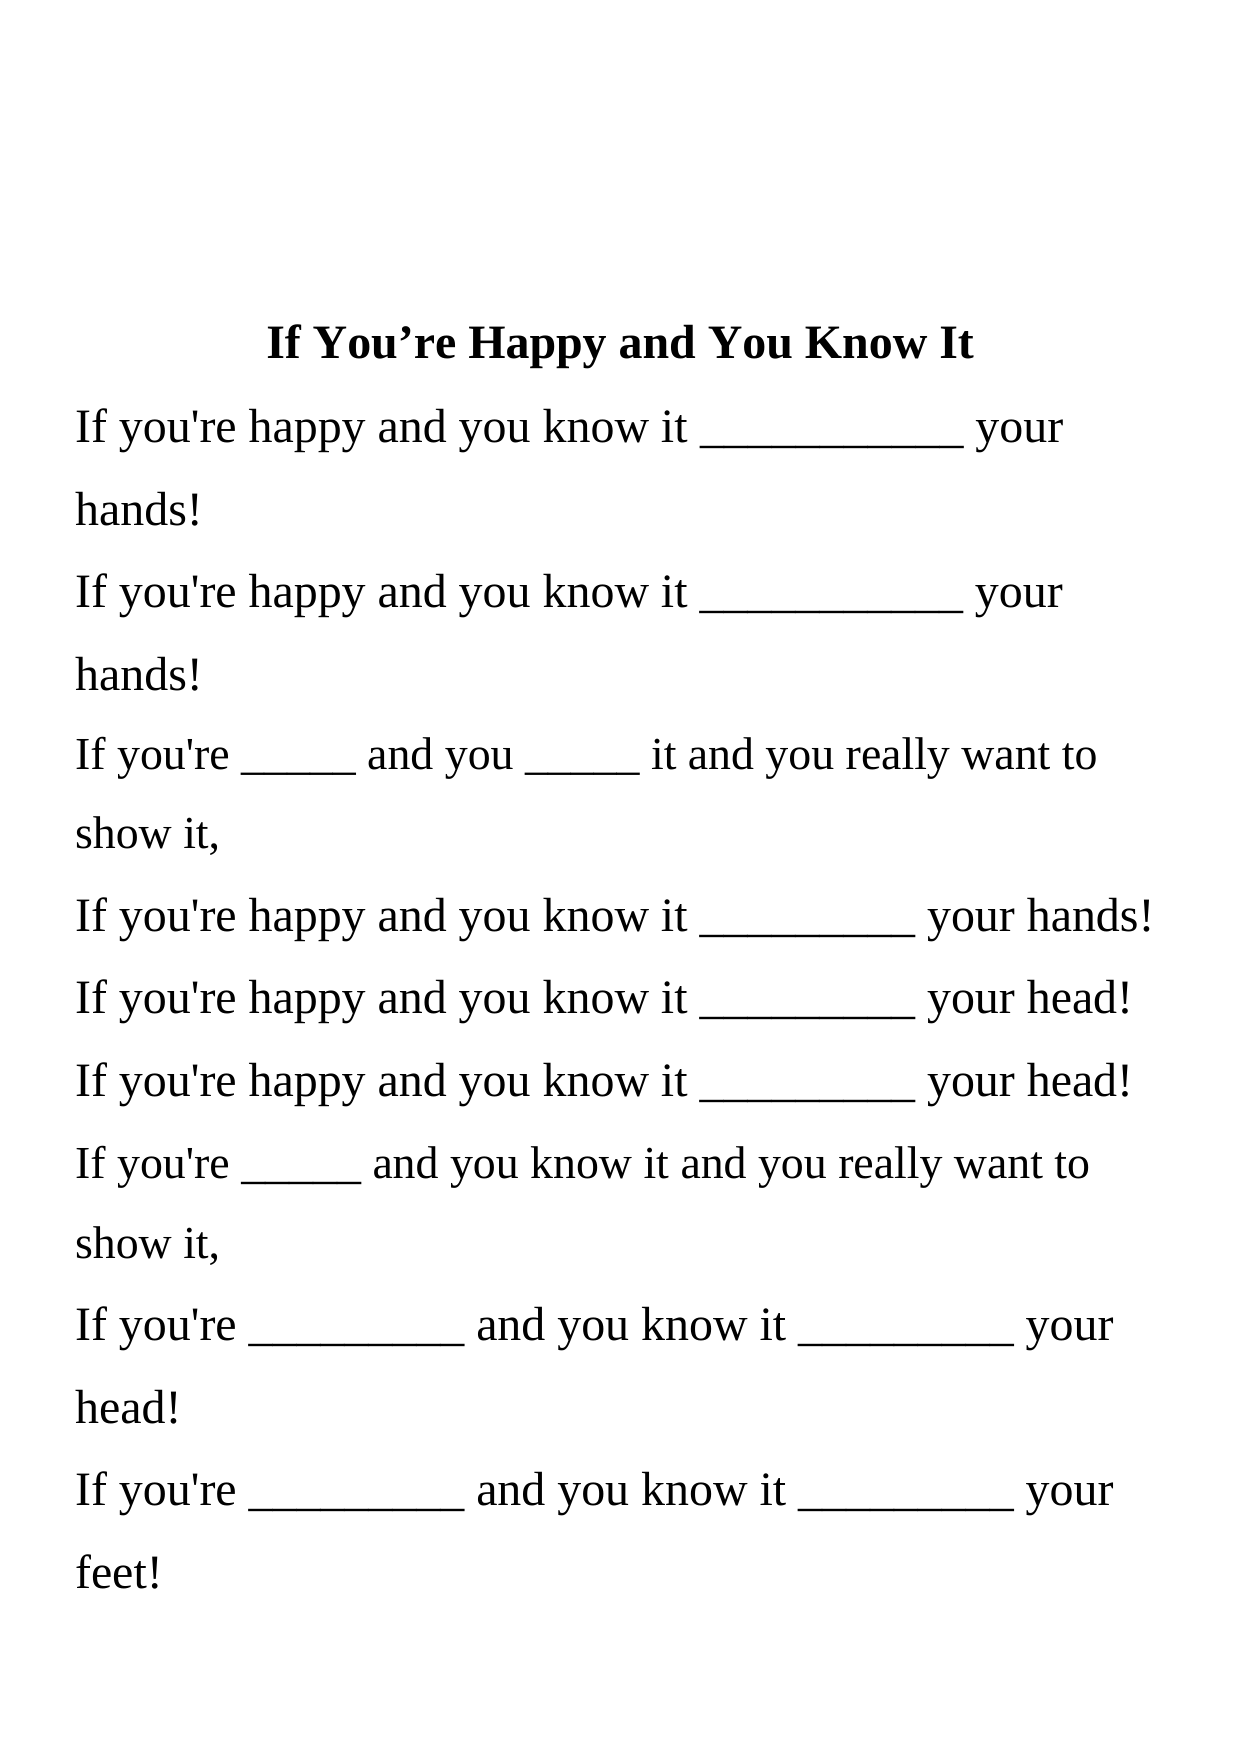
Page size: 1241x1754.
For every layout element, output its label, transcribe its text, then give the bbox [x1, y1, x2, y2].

text If You’re Happy and You Know It [75, 313, 1165, 368]
text If you're happy and you know it ___________ your hands! If you're happy and you know it ___________ your hands! If you're _____ and you _____ it and you really want to show it, If you're happy and you know it _________ your hands! [75, 398, 1165, 941]
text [75, 1461, 1165, 1599]
text If you're happy and you know it _________ your head! If you're happy and you know it _________ your head! If you're _____ and you know it and you really want to show it, If you're _________ and you know it _________ your head! [75, 969, 1165, 1433]
